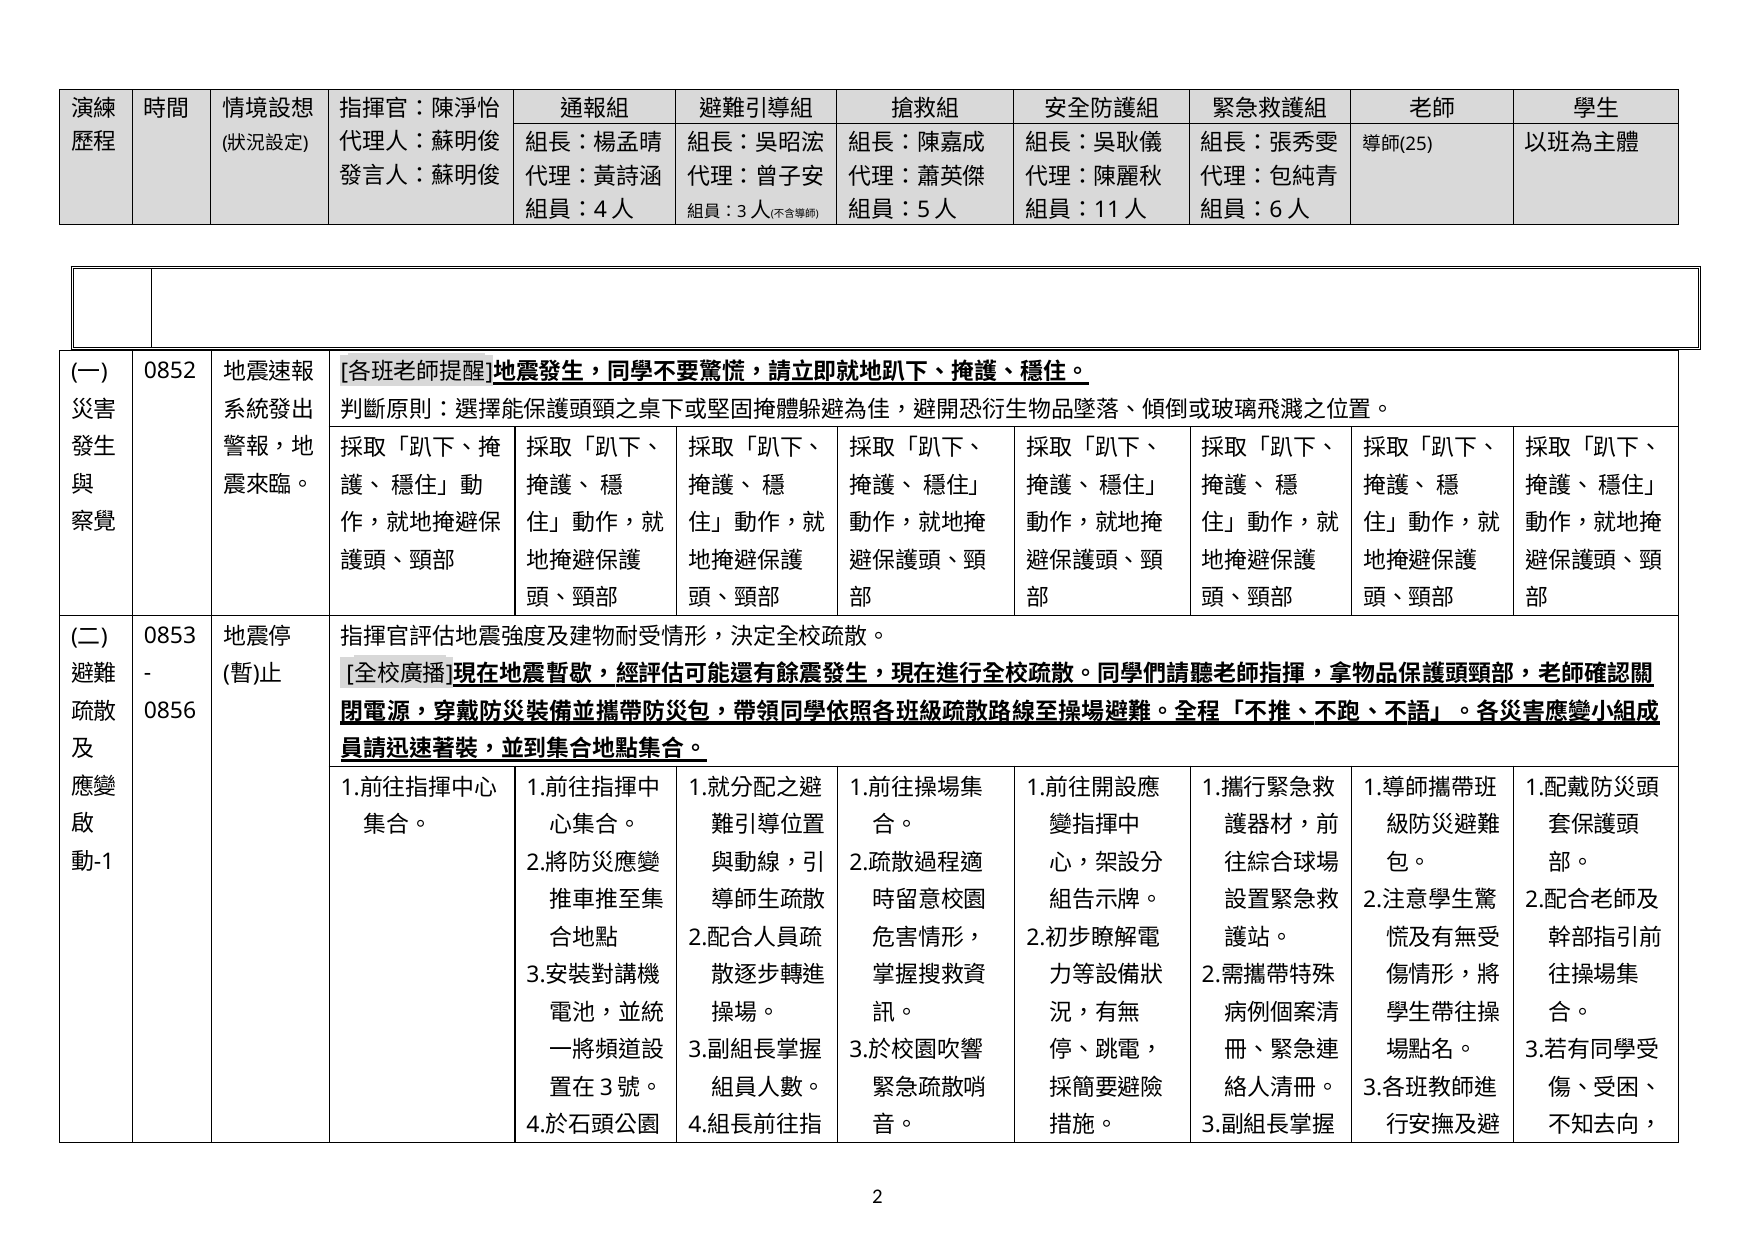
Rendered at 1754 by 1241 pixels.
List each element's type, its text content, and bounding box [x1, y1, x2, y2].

table_cell 0853 - 0856 [133, 616, 211, 1142]
table_header [各班老師提醒]地震發生，同學不要驚慌，請立即就地趴下、掩護、穩住。 判斷原則：選擇能保護頭頸之桌下或堅固掩體躲避為佳，避開恐衍生物品墜落、傾倒或玻璃飛濺之位置。 [330, 351, 1678, 426]
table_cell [516, 767, 676, 1142]
table_cell 採取「趴下、掩護、 穩住」動作，就地掩避保護頭、頸部 [677, 427, 837, 614]
table_cell 1.前往指揮中心集合。 [330, 767, 514, 1142]
table_cell 地震停(暫)止 [212, 616, 329, 1142]
table_cell 採取「趴下、掩護、 穩住」動作，就地掩避保護頭、頸部 [516, 427, 676, 614]
table_header 0852 [133, 351, 211, 614]
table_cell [1352, 767, 1513, 1142]
table_cell 指揮官評估地震強度及建物耐受情形，決定全校疏散。 [全校廣播]現在地震暫歇，經評估可能還有餘震發生，現在進行全校疏散。同學們請聽老師指揮，拿物品保護頭頸部，老師確認關閉電源，穿戴防災裝備並攜帶防災包，帶領同學依照各班級疏散路線至操場避難。全程「不推、不跑、不語」。各災害應變小組成員請迅速著裝，並到集合地點集合。 [330, 616, 1678, 766]
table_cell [1015, 767, 1190, 1142]
table_cell 備註 [74, 269, 151, 347]
table_cell 採取「趴下、掩護、 穩住」動作，就地掩避保護頭、頸部 [838, 427, 1014, 614]
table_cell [677, 767, 837, 1142]
table_cell 採取「趴下、掩護、 穩住」動作，就地掩避保護頭、頸部 [330, 427, 514, 614]
table_header (一)災害發生與 察覺 [60, 351, 132, 614]
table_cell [838, 767, 1014, 1142]
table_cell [1514, 767, 1678, 1142]
table_cell 採取「趴下、掩護、 穩住」動作，就地掩避保護頭、頸部 [1191, 427, 1351, 614]
table_cell 採取「趴下、掩護、 穩住」動作，就地掩避保護頭、頸部 [1352, 427, 1513, 614]
table_header 地震速報系統發出警報，地震來臨。 [212, 351, 329, 614]
table_cell [152, 269, 1698, 347]
table_cell (二) 避難疏散及 應變啟動-1 [60, 616, 132, 1142]
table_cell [1191, 767, 1351, 1142]
table_cell 採取「趴下、掩護、 穩住」動作，就地掩避保護頭、頸部 [1514, 427, 1678, 614]
table_cell 採取「趴下、掩護、 穩住」動作，就地掩避保護頭、頸部 [1015, 427, 1190, 614]
